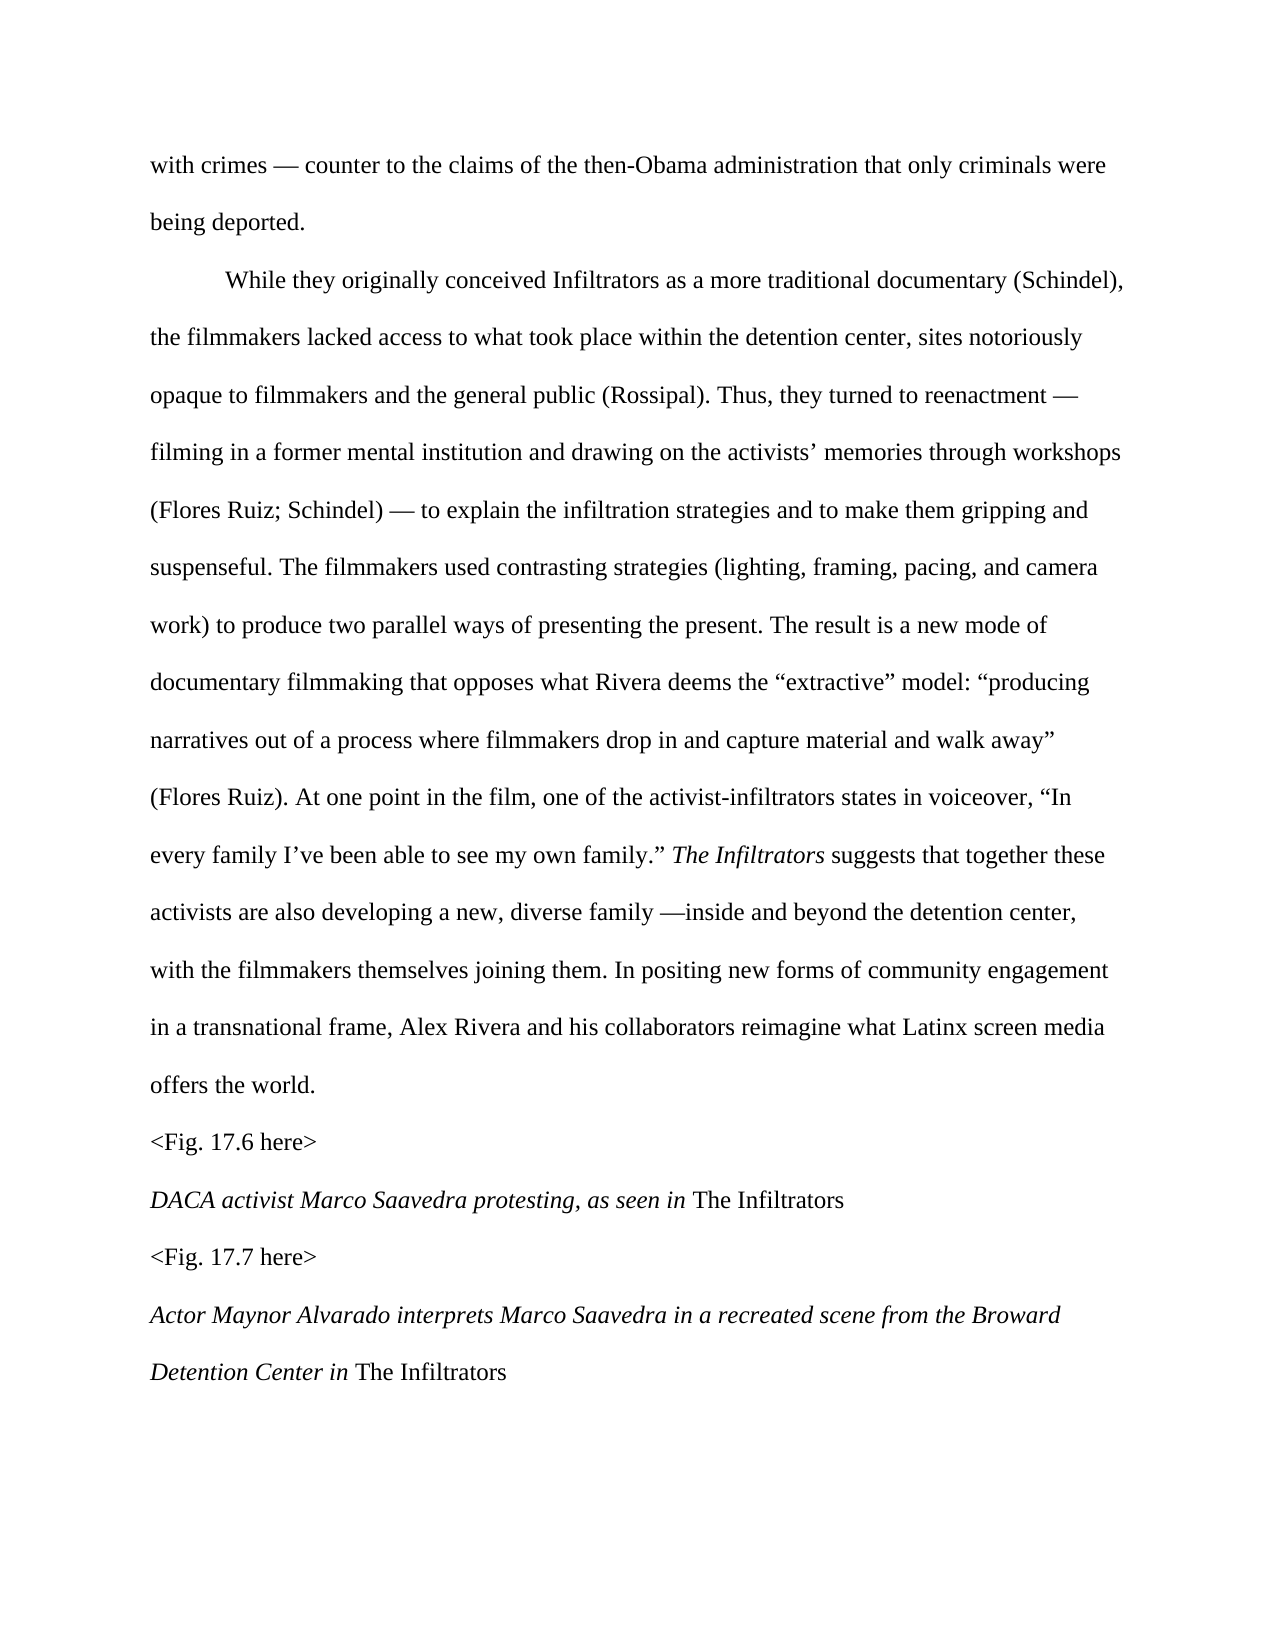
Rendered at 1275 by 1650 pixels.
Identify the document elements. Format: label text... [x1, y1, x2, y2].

text <Fig. 17.6 here> [150, 1127, 1125, 1156]
text DACA activist Marco Saavedra protesting, as seen in The Infiltrators [150, 1185, 1125, 1214]
text <Fig. 17.7 here> [150, 1242, 1125, 1271]
text While they originally conceived Infiltrators as a more traditional documentary (Schindel), the filmmakers lacked access to what took place within the detention center, sites notoriously opaque to filmmakers and the general public (Rossipal). Thus, they turned to reenactment — filming in a former mental institution and drawing on the activists’ memories through workshops (Flores Ruiz; Schindel) — to explain the infiltration strategies and to make them gripping and suspenseful. The filmmakers used contrasting strategies (lighting, framing, pacing, and camera work) to produce two parallel ways of presenting the present. The result is a new mode of documentary filmmaking that opposes what Rivera deems the “extractive” model: “producing narratives out of a process where filmmakers drop in and capture material and walk away” (Flores Ruiz). At one point in the film, one of the activist-infiltrators states in voiceover, “In every family I’ve been able to see my own family.” The Infiltrators suggests that together these activists are also developing a new, diverse family —inside and beyond the detention center, with the filmmakers themselves joining them. In positing new forms of community engagement in a transnational frame, Alex Rivera and his collaborators reimagine what Latinx screen media offers the world. [150, 265, 1125, 1099]
text Actor Maynor Alvarado interprets Marco Saavedra in a recreated scene from the Broward Detention Center in The Infiltrators [150, 1300, 1125, 1386]
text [150, 150, 1125, 236]
